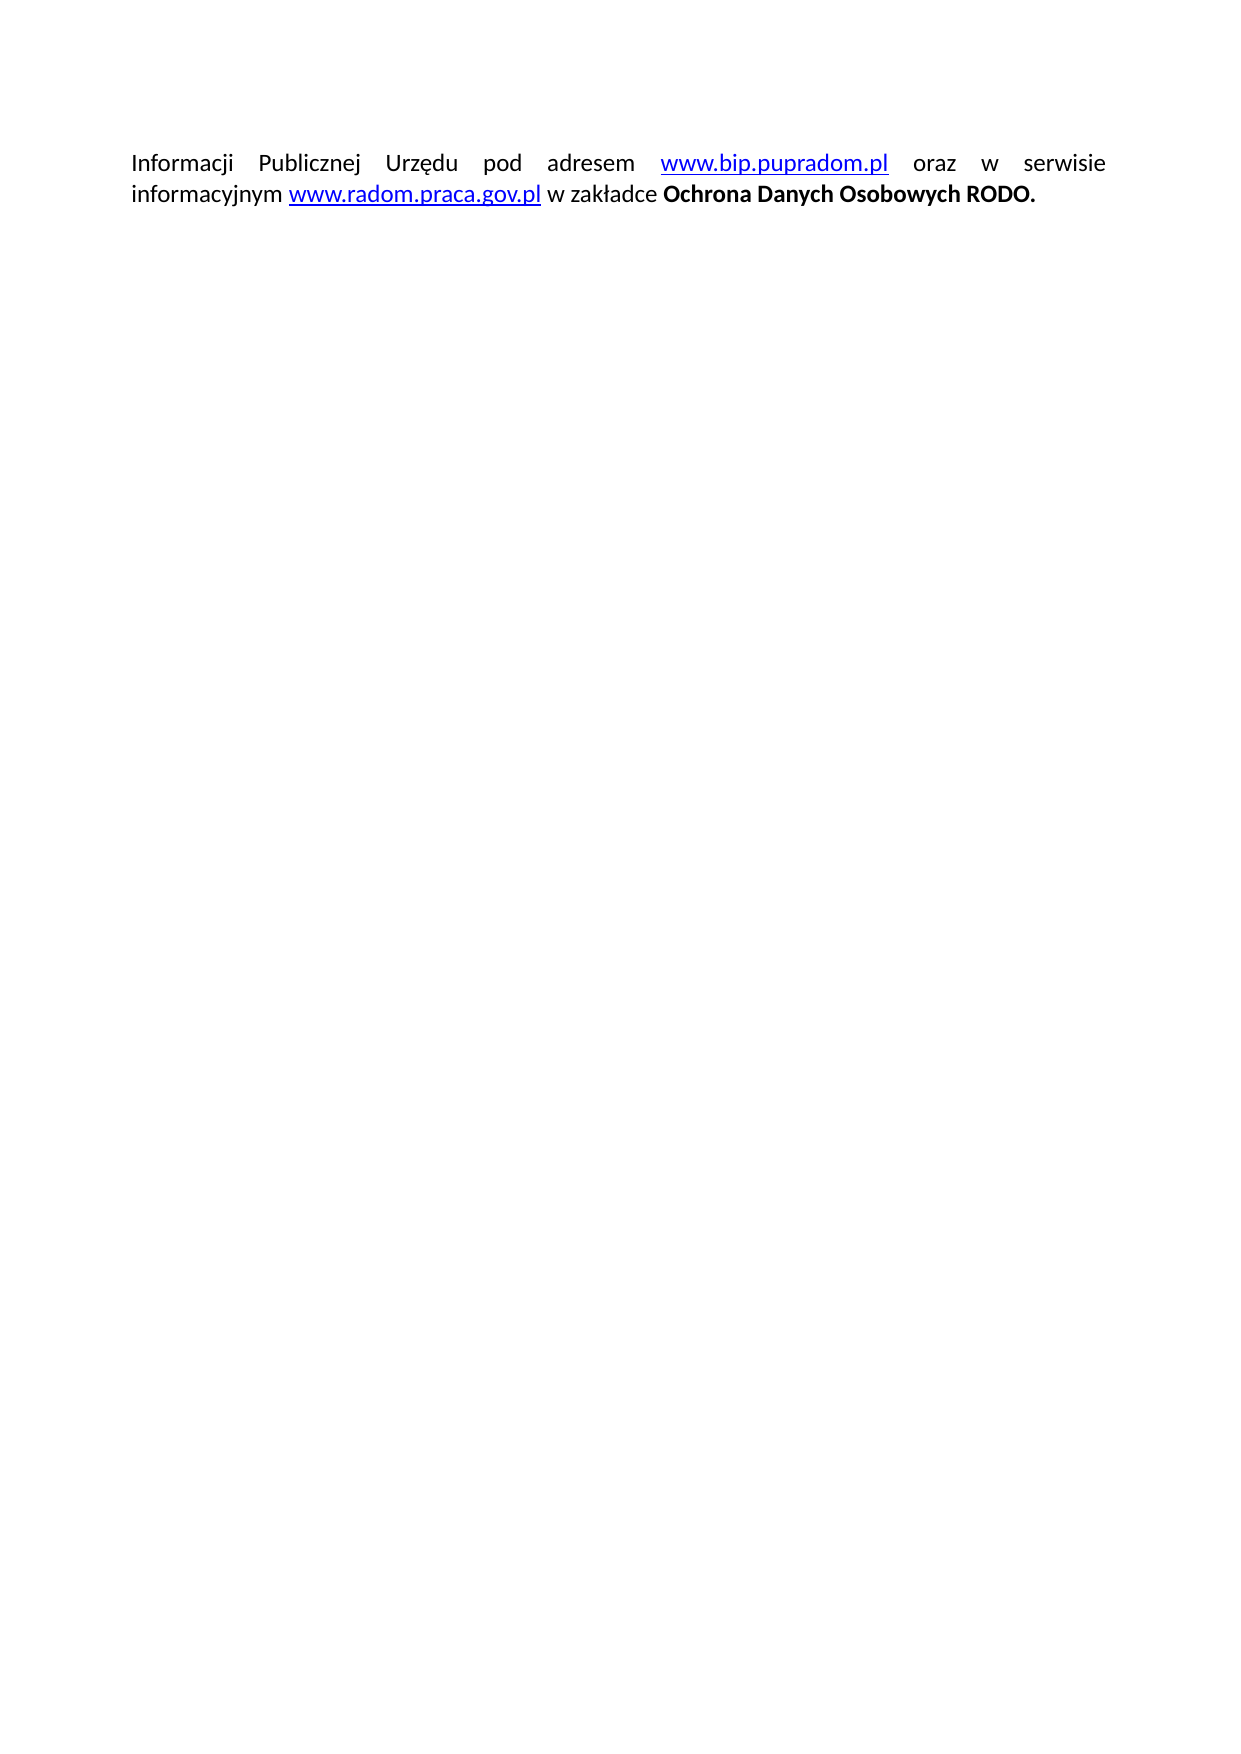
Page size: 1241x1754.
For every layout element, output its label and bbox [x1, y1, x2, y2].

text [131, 148, 1106, 209]
